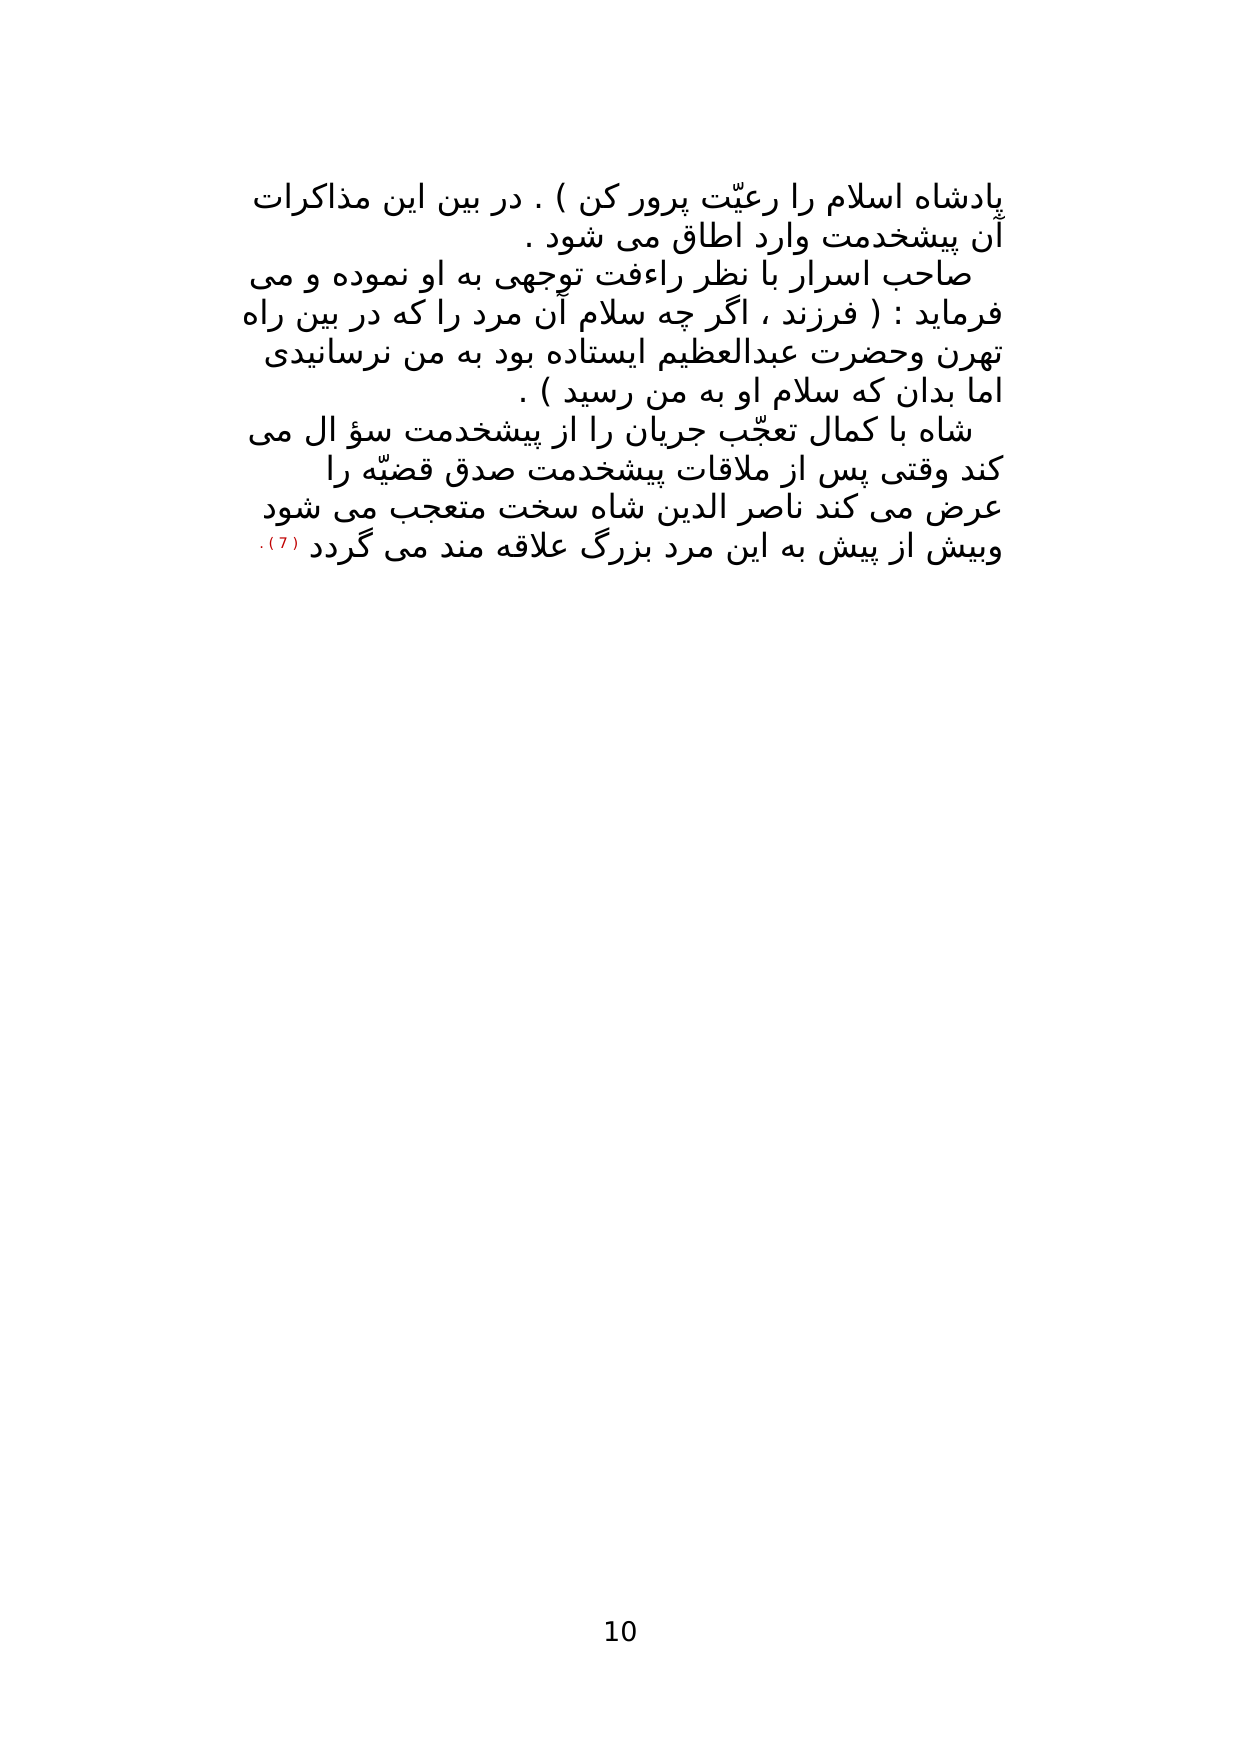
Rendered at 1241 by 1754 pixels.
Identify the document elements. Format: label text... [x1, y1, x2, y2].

text شاه با کمال تعجّب جریان را از پیشخدمت سؤ ال می کند وقتی پس از ملاقات پیشخدمت صدق قضیّه را عرض می کند ناصر الدین شاه سخت متعجب می شود وبیش از پیش به این مرد بزرگ علاقه مند می گردد ( 7 ) . [236, 410, 1004, 566]
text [236, 177, 1004, 255]
text صاحب اسرار با نظر راءفت توجهی به او نموده و می فرماید : ( فرزند ، اگر چه سلام آن مرد را که در بین راه تهرن وحضرت عبدالعظیم ایستاده بود به من نرسانیدی اما بدان که سلام او به من رسید ) . [236, 255, 1004, 410]
